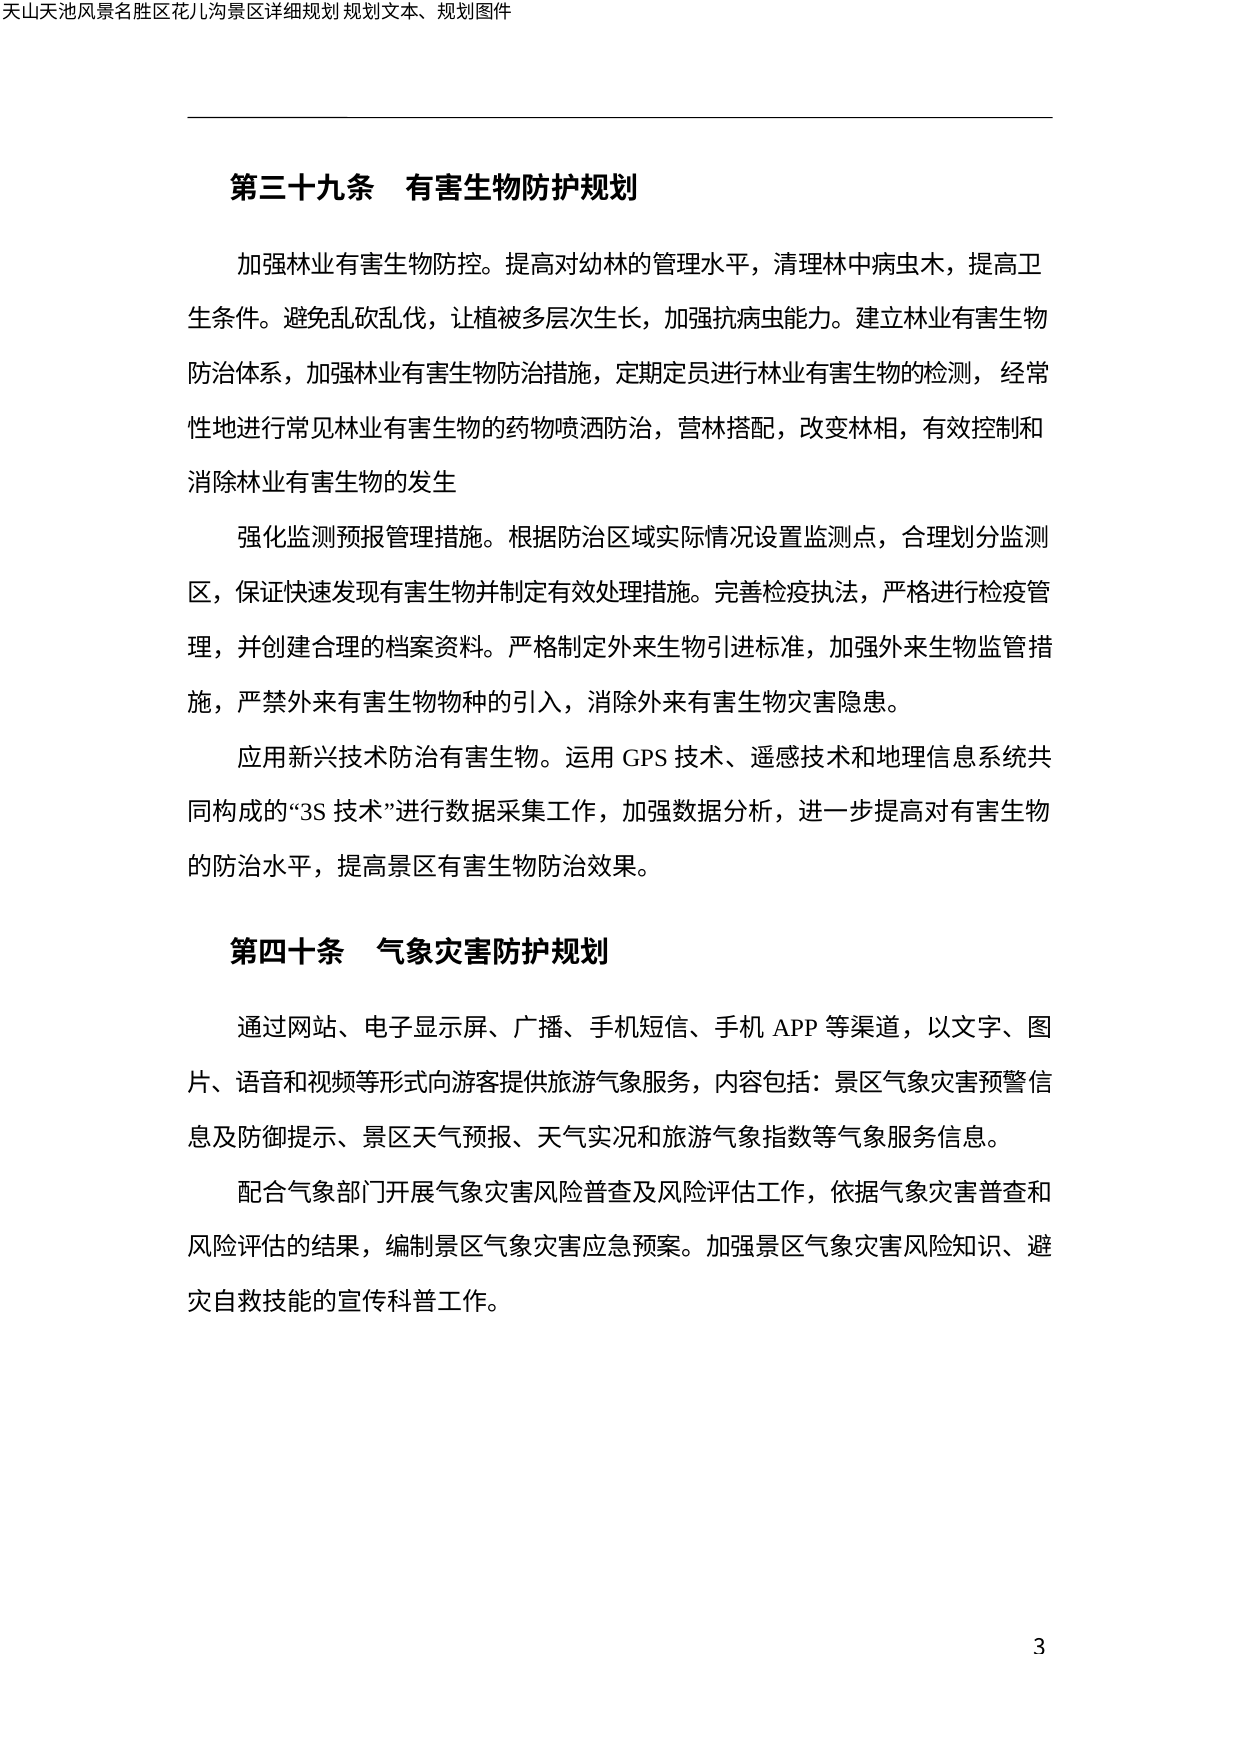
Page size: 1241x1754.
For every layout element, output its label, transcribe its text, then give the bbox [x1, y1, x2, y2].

text 配合气象部门开展气象灾害风险普查及风险评估工作，依据气象灾害普查和风险评估的结果，编制景区气象灾害应急预案。加强景区气象灾害风险知识、避灾自救技能的宣传科普工作。 [187, 1172, 1053, 1318]
text 强化监测预报管理措施。根据防治区域实际情况设置监测点，合理划分监测区，保证快速发现有害生物并制定有效处理措施。完善检疫执法，严格进行检疫管理，并创建合理的档案资料。严格制定外来生物引进标准，加强外来生物监管措施，严禁外来有害生物物种的引入，消除外来有害生物灾害隐患。 [187, 518, 1053, 718]
subtitle 第三十九条 有害生物防护规划 [229, 165, 1113, 207]
text 通过网站、电子显示屏、广播、手机短信、手机 APP 等渠道，以文字、图片、语音和视频等形式向游客提供旅游气象服务，内容包括：景区气象灾害预警信息及防御提示、景区天气预报、天气实况和旅游气象指数等气象服务信息。 [187, 1008, 1053, 1153]
text 应用新兴技术防治有害生物。运用 GPS 技术、遥感技术和地理信息系统共同构成的“3S 技术”进行数据采集工作，加强数据分析，进一步提高对有害生物的防治水平，提高景区有害生物防治效果。 [187, 737, 1053, 883]
text 加强林业有害生物防控。提高对幼林的管理水平，清理林中病虫木，提高卫生条件。避免乱砍乱伐，让植被多层次生长，加强抗病虫能力。建立林业有害生物防治体系，加强林业有害生物防治措施，定期定员进行林业有害生物的检测， 经常性地进行常见林业有害生物的药物喷洒防治，营林搭配，改变林相，有效控制和消除林业有害生物的发生 [187, 244, 1063, 499]
subtitle 第四十条 气象灾害防护规划 [229, 928, 1113, 971]
